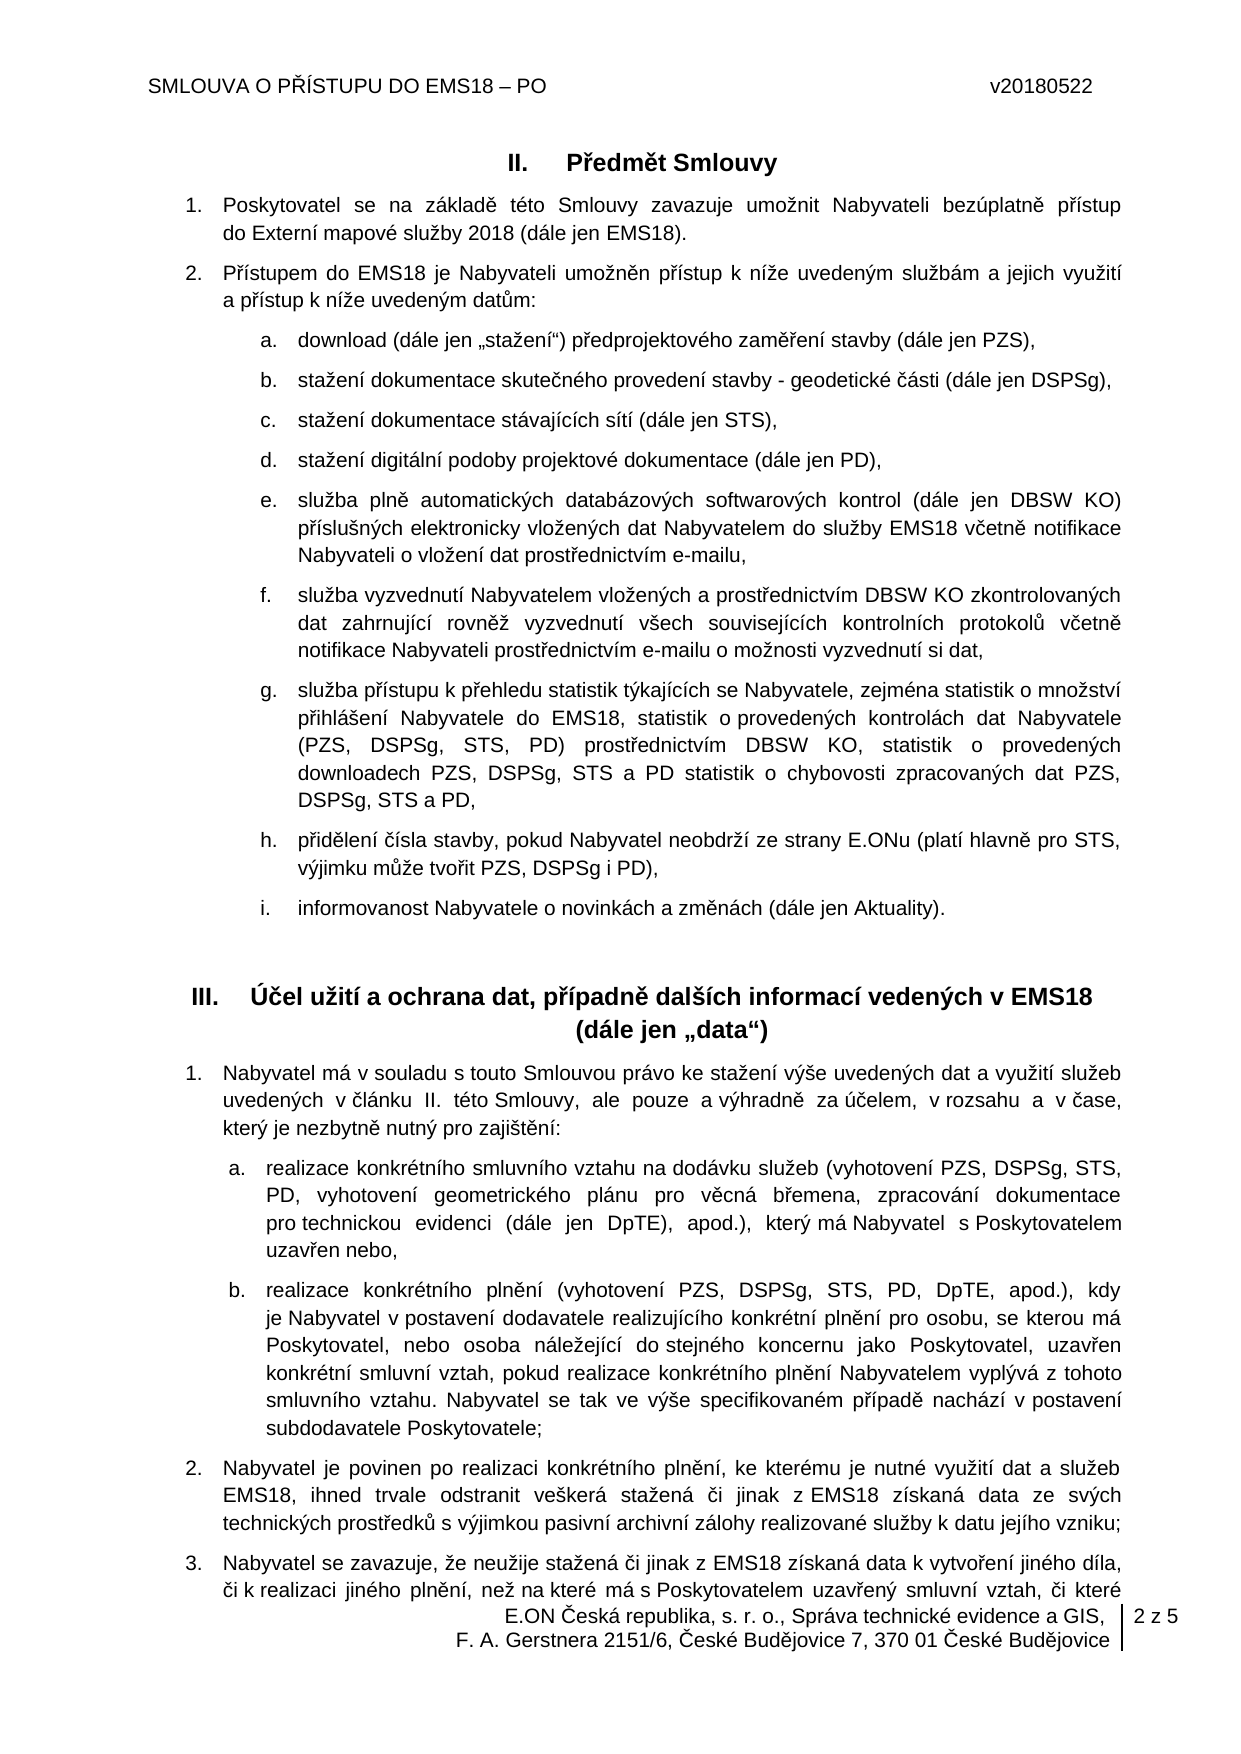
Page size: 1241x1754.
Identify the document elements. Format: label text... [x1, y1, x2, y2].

list Poskytovatel se na základě této Smlouvy zavazuje umožnit Nabyvateli bezúplatně přístup do Externí mapové služby 2018 (dále jen EMS18). [185, 193, 1122, 245]
list Nabyvatel je povinen po realizaci konkrétního plnění, ke kterému je nutné využití dat a služeb EMS18, ihned trvale odstranit veškerá stažená či jinak z EMS18 získaná data ze svých technických prostředků s výjimkou pasivní archivní zálohy realizované služby k datu jejího vzniku; [185, 1456, 1122, 1534]
list služba přístupu k přehledu statistik týkajících se Nabyvatele, zejména statistik o množství přihlášení Nabyvatele do EMS18, statistik o provedených kontrolách dat Nabyvatele (PZS, DSPSg, STS, PD) prostřednictvím DBSW KO, statistik o provedených downloadech PZS, DSPSg, STS a PD statistik o chybovosti zpracovaných dat PZS, DSPSg, STS a PD, [260, 678, 1122, 812]
list stažení digitální podoby projektové dokumentace (dále jen PD), [260, 448, 1122, 472]
list služba vyzvednutí Nabyvatelem vložených a prostřednictvím DBSW KO zkontrolovaných dat zahrnující rovněž vyzvednutí všech souvisejících kontrolních protokolů včetně notifikace Nabyvateli prostřednictvím e-mailu o možnosti vyzvednutí si dat, [260, 583, 1122, 662]
list download (dále jen „stažení“) předprojektového zaměření stavby (dále jen PZS), [260, 328, 1122, 352]
list realizace konkrétního plnění (vyhotovení PZS, DSPSg, STS, PD, DpTE, apod.), kdy je Nabyvatel v postavení dodavatele realizujícího konkrétní plnění pro osobu, se kterou má Poskytovatel, nebo osoba náležející do stejného koncernu jako Poskytovatel, uzavřen konkrétní smluvní vztah, pokud realizace konkrétního plnění Nabyvatelem vyplývá z tohoto smluvního vztahu. Nabyvatel se tak ve výše specifikovaném případě nachází v postavení subdodavatele Poskytovatele; [228, 1278, 1122, 1439]
list realizace konkrétního smluvního vztahu na dodávku služeb (vyhotovení PZS, DSPSg, STS, PD, vyhotovení geometrického plánu pro věcná břemena, zpracování dokumentace pro technickou evidenci (dále jen DpTE), apod.), který má Nabyvatel s Poskytovatelem uzavřen nebo, [228, 1156, 1122, 1262]
list služba plně automatických databázových softwarových kontrol (dále jen DBSW KO) příslušných elektronicky vložených dat Nabyvatelem do služby EMS18 včetně notifikace Nabyvateli o vložení dat prostřednictvím e-mailu, [260, 488, 1122, 567]
list Nabyvatel má v souladu s touto Smlouvou právo ke stažení výše uvedených dat a využití služeb uvedených v článku II. této Smlouvy, ale pouze a výhradně za účelem, v rozsahu a v čase, který je nezbytně nutný pro zajištění: [185, 1061, 1122, 1139]
list informovanost Nabyvatele o novinkách a změnách (dále jen Aktuality). [260, 896, 1122, 920]
list přidělení čísla stavby, pokud Nabyvatel neobdrží ze strany E.ONu (platí hlavně pro STS, výjimku může tvořit PZS, DSPSg i PD), [260, 828, 1122, 880]
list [185, 1551, 1122, 1602]
subtitle Předmět Smlouvy [162, 148, 1122, 176]
subtitle Účel užití a ochrana dat, případně dalších informací vedených v EMS18 (dále jen „data“) [162, 982, 1122, 1044]
list stažení dokumentace stávajících sítí (dále jen STS), [260, 408, 1122, 432]
list Přístupem do EMS18 je Nabyvateli umožněn přístup k níže uvedeným službám a jejich využití a přístup k níže uvedeným datům: [185, 261, 1122, 312]
list stažení dokumentace skutečného provedení stavby - geodetické části (dále jen DSPSg), [260, 368, 1122, 392]
